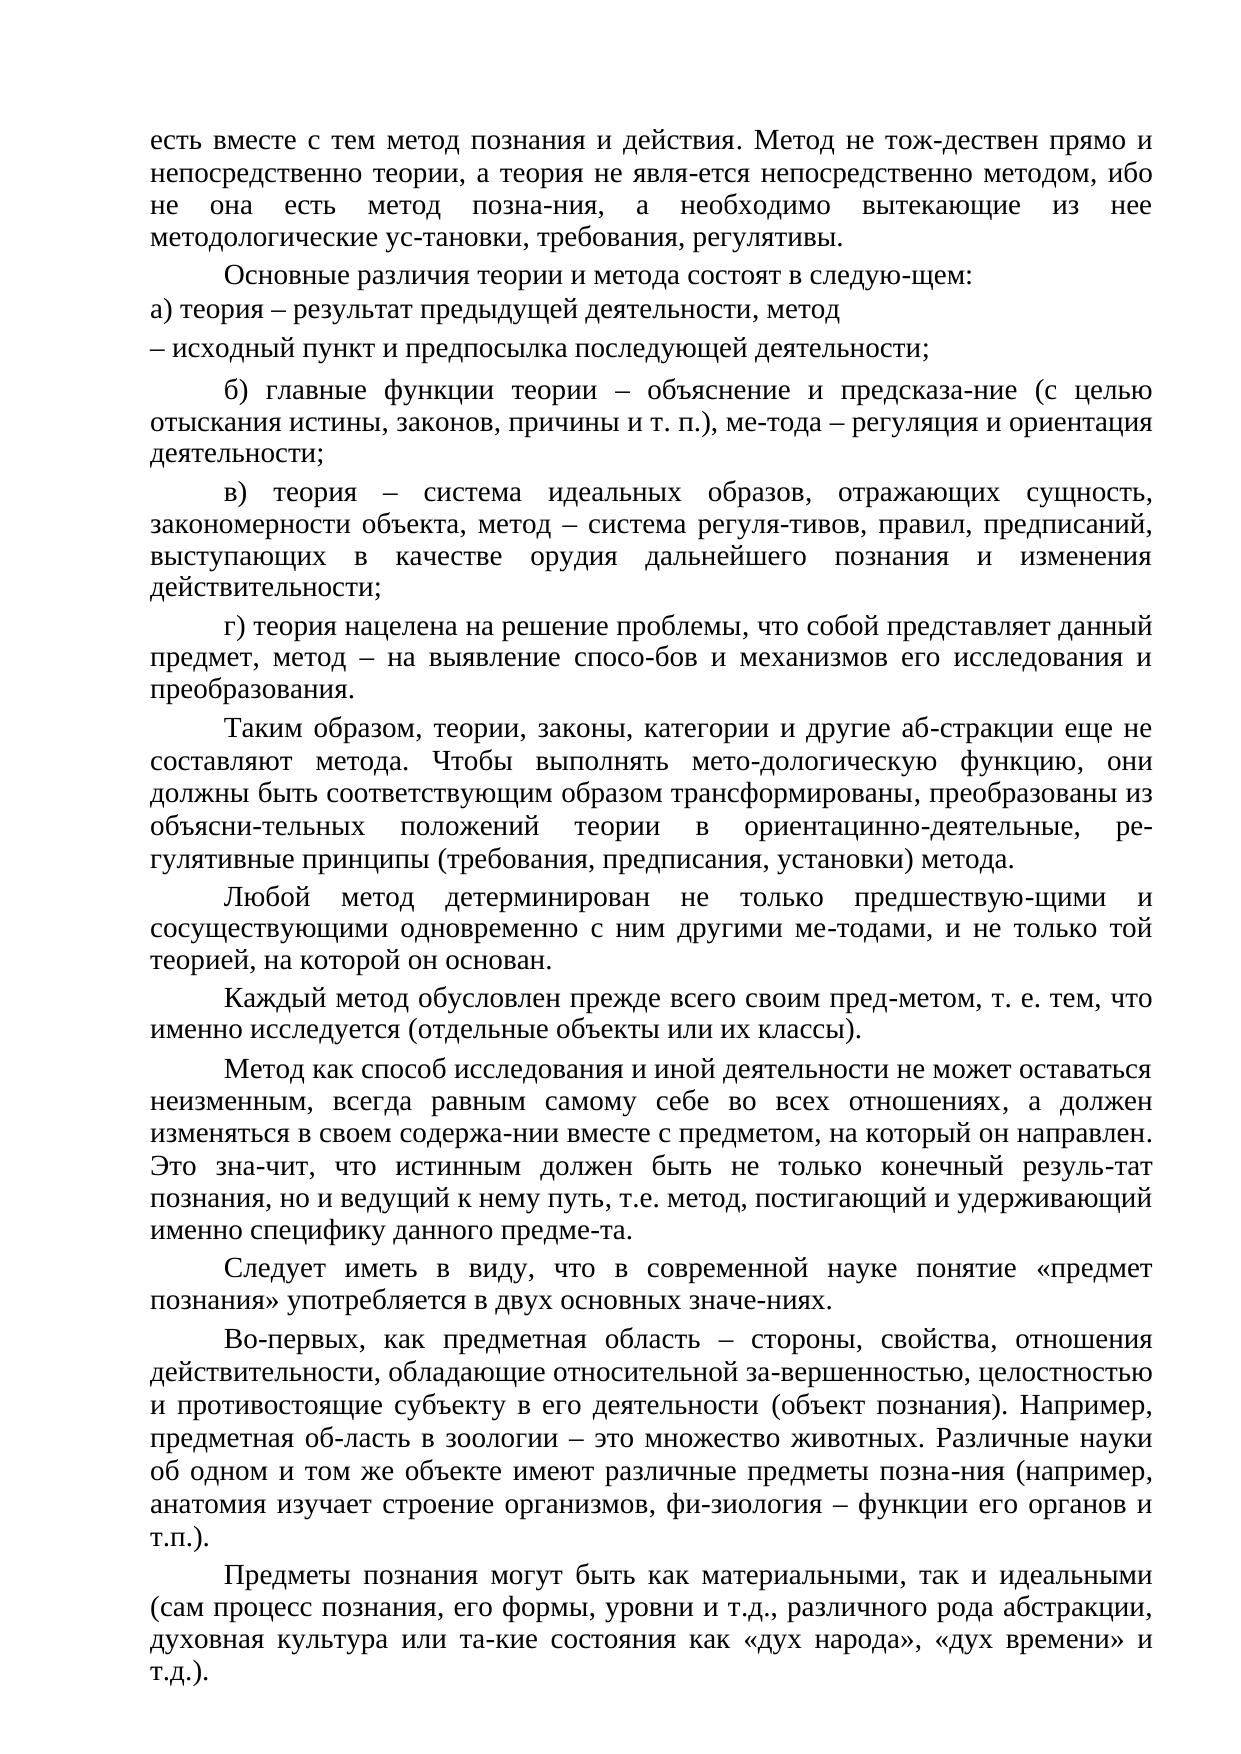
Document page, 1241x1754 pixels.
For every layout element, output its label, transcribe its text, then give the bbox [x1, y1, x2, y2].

text б) главные функции теории – объяснение и предсказа-ние (с целью отыскания истины, законов, причины и т. п.), ме-тода – регуляция и ориентация деятельности; [150, 375, 1153, 468]
text Следует иметь в виду, что в современной науке понятие «предмет познания» употребляется в двух основных значе-ниях. [150, 1253, 1153, 1316]
text Метод как способ исследования и иной деятельности не может оставаться неизменным, всегда равным самому себе во всех отношениях, а должен изменяться в своем содержа-нии вместе с предметом, на который он направлен. Это зна-чит, что истинным должен быть не только конечный резуль-тат познания, но и ведущий к нему путь, т.е. метод, постигающий и удерживающий именно специфику данного предме-та. [150, 1052, 1153, 1246]
text – исходный пункт и предпосылка последующей деятельности; [150, 330, 1153, 363]
text Любой метод детерминирован не только предшествую-щими и сосуществующими одновременно с ним другими ме-тодами, и не только той теорией, на которой он основан. [150, 881, 1153, 976]
text Предметы познания могут быть как материальными, так и идеальными (сам процесс познания, его формы, уровни и т.д., различного рода абстракции, духовная культура или та-кие состояния как «дух народа», «дух времени» и т.д.). [150, 1559, 1153, 1687]
text Во-первых, как предметная область – стороны, свойства, отношения действительности, обладающие относительной за-вершенностью, целостностью и противостоящие субъекту в его деятельности (объект познания). Например, предметная об-ласть в зоологии – это множество животных. Различные науки об одном и том же объекте имеют различные предметы позна-ния (например, анатомия изучает строение организмов, фи-зиология – функции его органов и т.п.). [150, 1322, 1153, 1553]
text Таким образом, теории, законы, категории и другие аб-стракции еще не составляют метода. Чтобы выполнять мето-дологическую функцию, они должны быть соответствующим образом трансформированы, преобразованы из объясни-тельных положений теории в ориентацинно-деятельные, ре-гулятивные принципы (требования, предписания, установки) метода. [150, 711, 1153, 874]
text Основные различия теории и метода состоят в следую-щем: [150, 260, 1153, 291]
text Каждый метод обусловлен прежде всего своим пред-метом, т. е. тем, что именно исследуется (отдельные объекты или их классы). [150, 982, 1153, 1045]
text а) теория – результат предыдущей деятельности, метод [150, 291, 1153, 325]
text есть вместе с тем метод познания и действия. Метод не тож-дествен прямо и непосредственно теории, а теория не явля-ется непосредственно методом, ибо не она есть метод позна-ния, а необходимо вытекающие из нее методологические ус-тановки, требования, регулятивы. [150, 124, 1153, 253]
text г) теория нацелена на решение проблемы, что собой представляет данный предмет, метод – на выявление спосо-бов и механизмов его исследования и преобразования. [150, 610, 1153, 705]
text в) теория – система идеальных образов, отражающих сущность, закономерности объекта, метод – система регуля-тивов, правил, предписаний, выступающих в качестве орудия дальнейшего познания и изменения действительности; [150, 476, 1153, 603]
